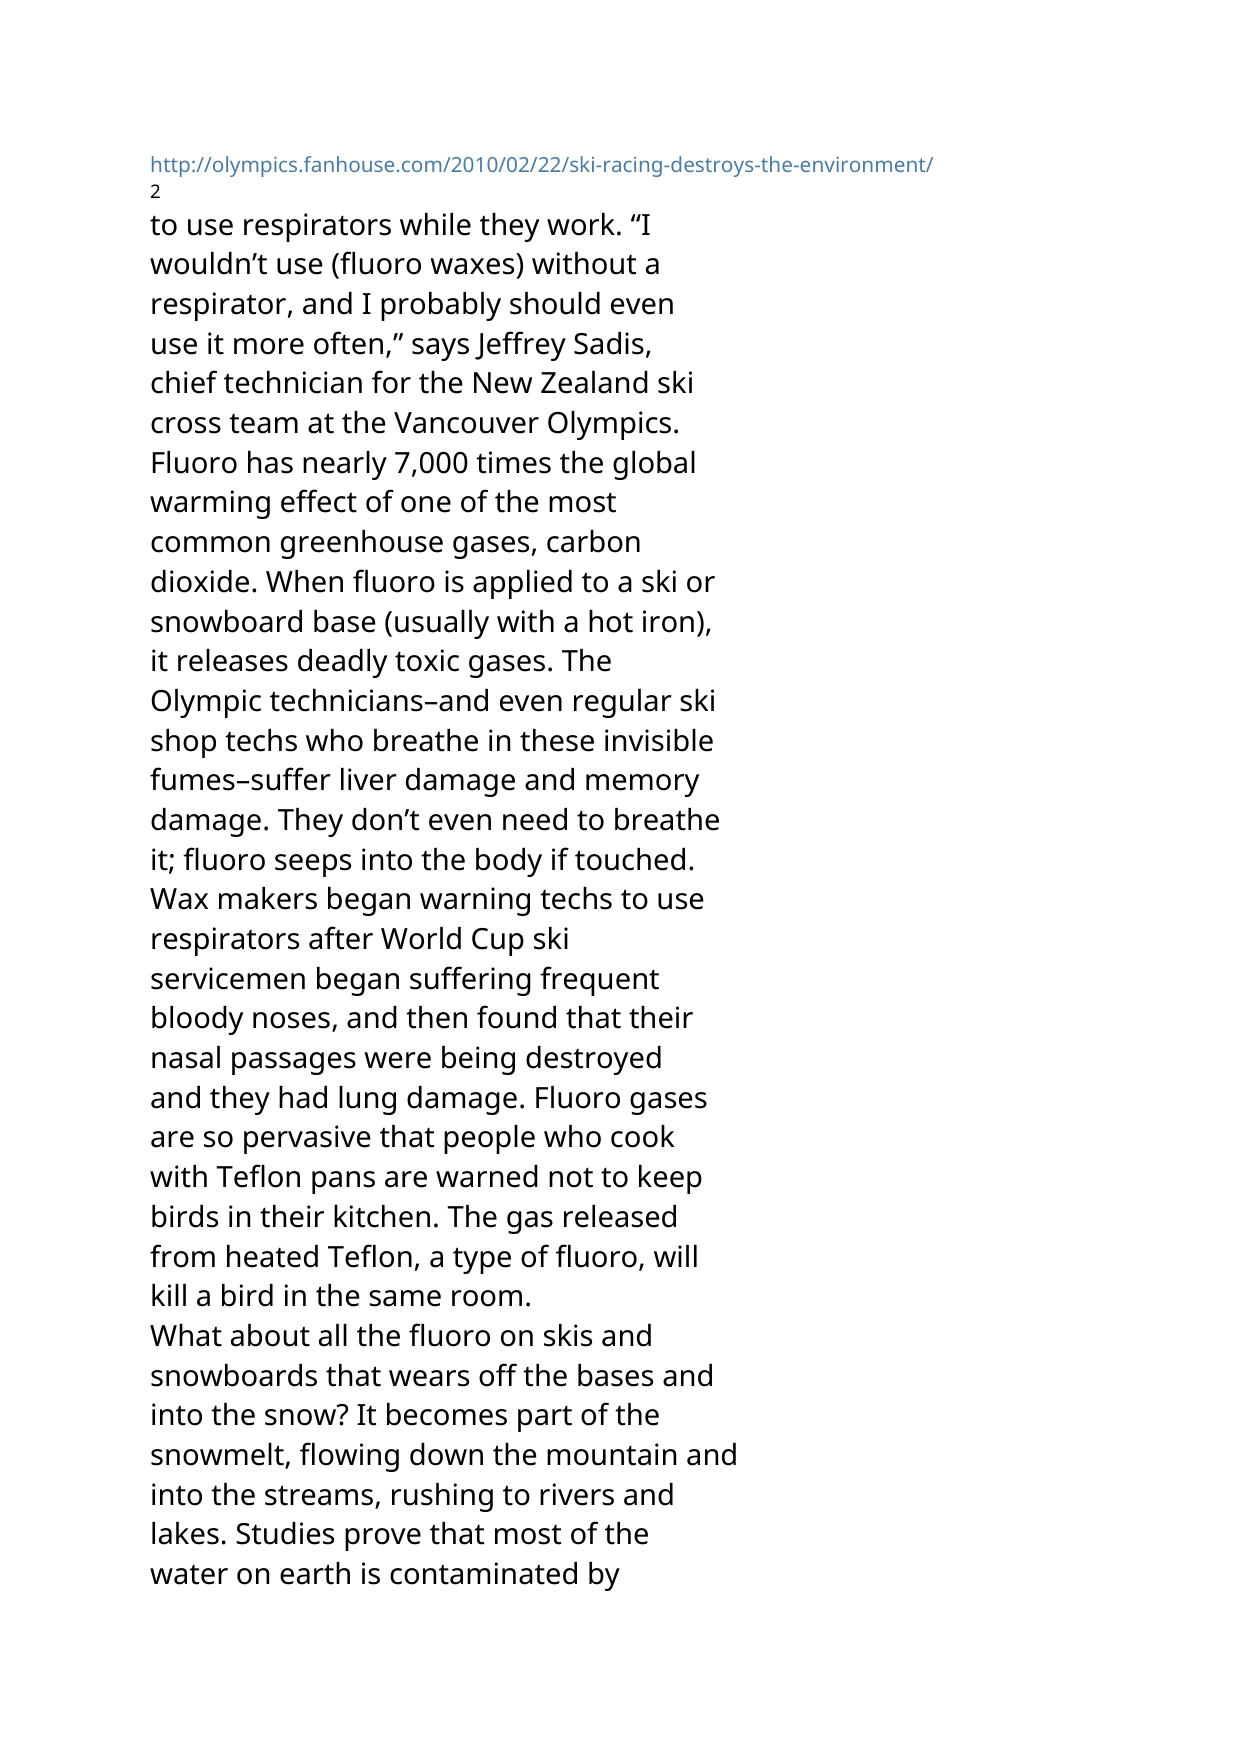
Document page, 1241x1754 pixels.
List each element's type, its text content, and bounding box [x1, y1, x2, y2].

text from heated Teflon, a type of fluoro, will [150, 1236, 1090, 1276]
text Olympic technicians–and even regular ski [150, 680, 1090, 720]
text use it more often,” says Jeffrey Sadis, [150, 323, 1090, 363]
text into the snow? It becomes part of the [150, 1394, 1090, 1434]
text damage. They don’t even need to breathe [150, 799, 1090, 839]
text http://olympics.fanhouse.com/2010/02/22/ski-racing-destroys-the-environment/ [150, 150, 1090, 178]
text snowboards that wears off the bases and [150, 1355, 1090, 1394]
text birds in their kitchen. The gas released [150, 1196, 1090, 1236]
text servicemen began suffering frequent [150, 958, 1090, 998]
text nasal passages were being destroyed [150, 1037, 1090, 1077]
text fumes–suffer liver damage and memory [150, 759, 1090, 799]
text Fluoro has nearly 7,000 times the global [150, 442, 1090, 482]
text with Teflon pans are warned not to keep [150, 1156, 1090, 1196]
text shop techs who breathe in these invisible [150, 720, 1090, 759]
text Wax makers began warning techs to use [150, 879, 1090, 918]
text it; fluoro seeps into the body if touched. [150, 839, 1090, 879]
text What about all the fluoro on skis and [150, 1315, 1090, 1355]
text kill a bird in the same room. [150, 1276, 1090, 1315]
text and they had lung damage. Fluoro gases [150, 1077, 1090, 1117]
text respirators after World Cup ski [150, 918, 1090, 958]
text chief technician for the New Zealand ski [150, 363, 1090, 402]
text water on earth is contaminated by [150, 1553, 1090, 1593]
text are so pervasive that people who cook [150, 1117, 1090, 1156]
text bloody noses, and then found that their [150, 998, 1090, 1037]
text to use respirators while they work. “I [150, 204, 1090, 244]
text wouldn’t use (fluoro waxes) without a [150, 244, 1090, 283]
text warming effect of one of the most [150, 482, 1090, 521]
text 2 [150, 178, 1090, 204]
text cross team at the Vancouver Olympics. [150, 402, 1090, 442]
text snowboard base (usually with a hot iron), [150, 601, 1090, 641]
text it releases deadly toxic gases. The [150, 641, 1090, 680]
text common greenhouse gases, carbon [150, 521, 1090, 561]
text dioxide. When fluoro is applied to a ski or [150, 561, 1090, 601]
text into the streams, rushing to rivers and [150, 1474, 1090, 1514]
text snowmelt, flowing down the mountain and [150, 1434, 1090, 1474]
text respirator, and I probably should even [150, 283, 1090, 323]
text lakes. Studies prove that most of the [150, 1514, 1090, 1553]
